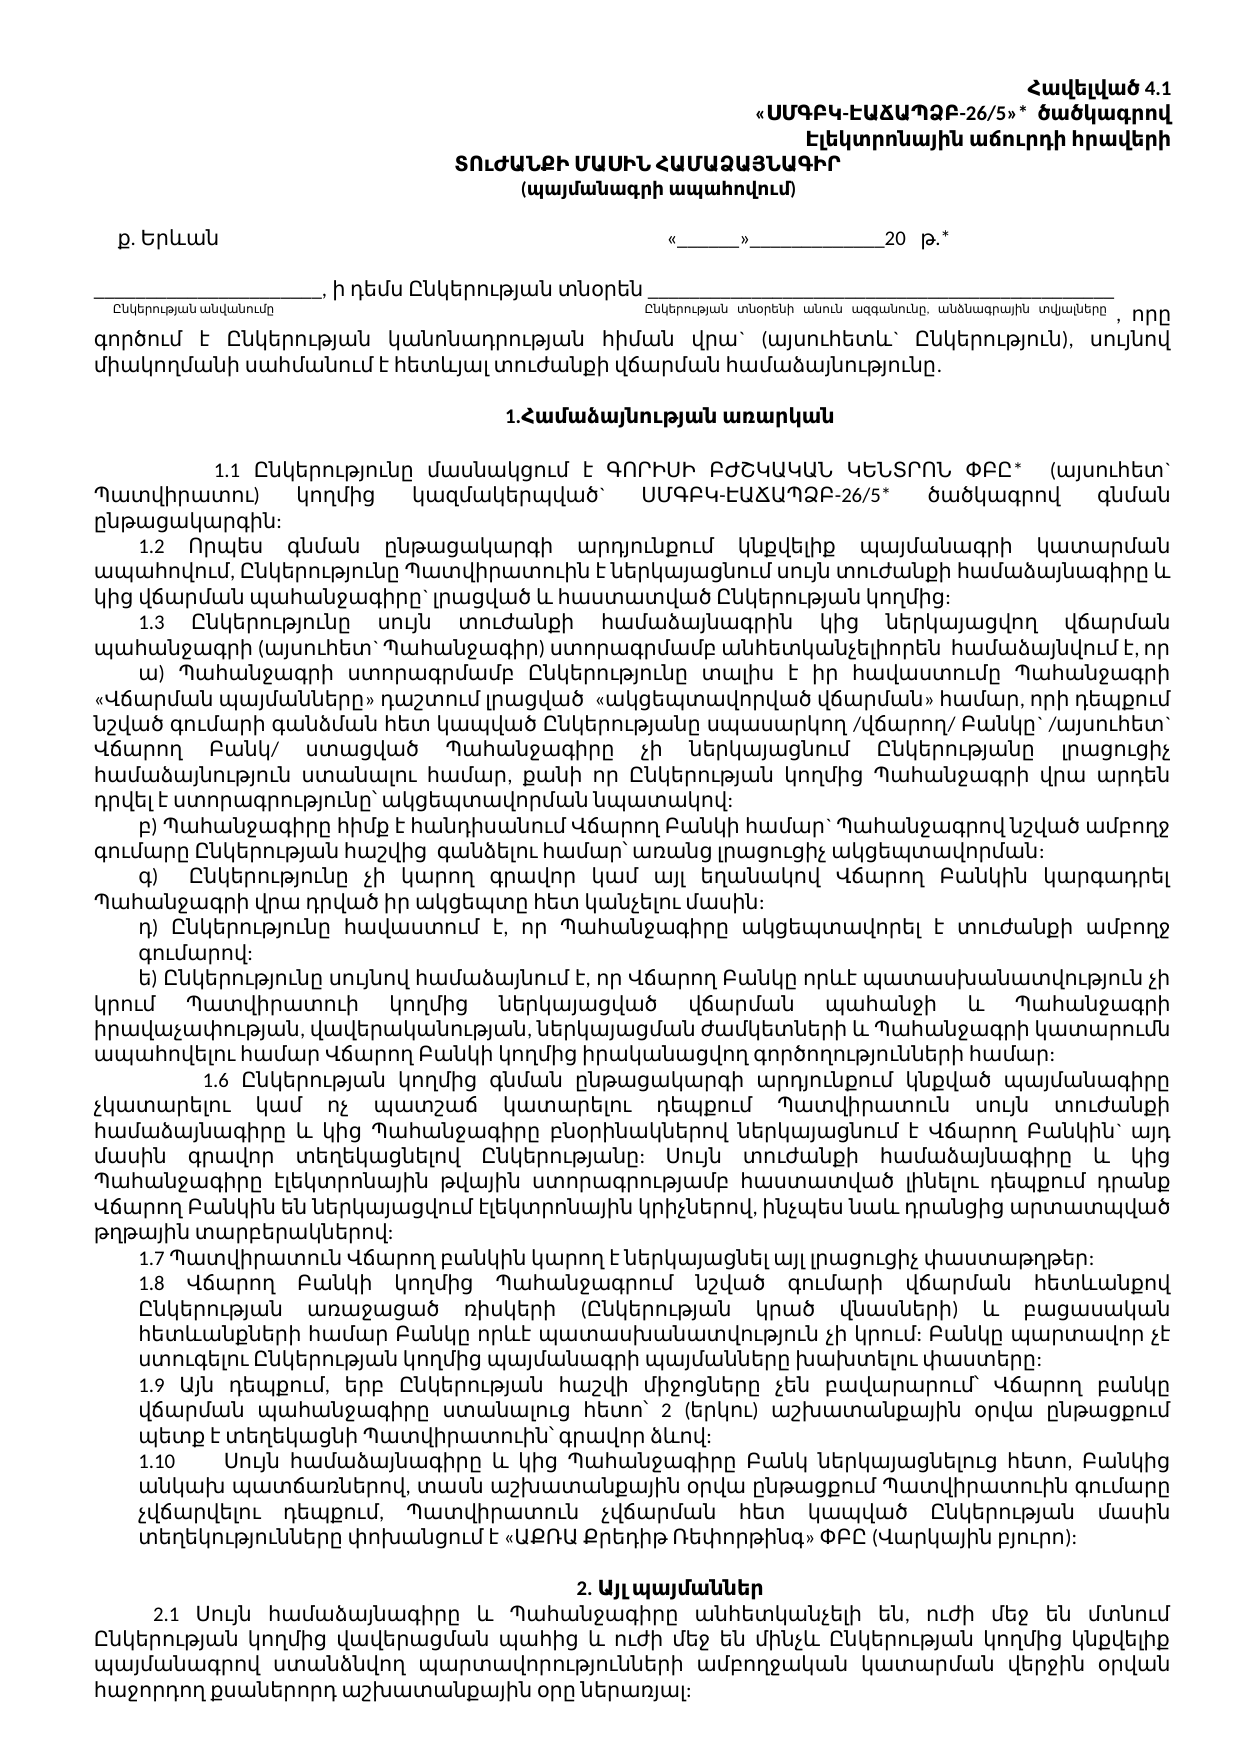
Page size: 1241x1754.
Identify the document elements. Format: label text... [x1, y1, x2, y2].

text ե) Ընկերությունը սույնով համաձայնում է, որ Վճարող Բանկը որևէ պատասխանատվություն չի կրում Պատվիրատուի կողմից ներկայացված վճարման պահանջի և Պահանջագրի իրավաչափության, վավերականության, ներկայացման ժամկետների և Պահանջագրի կատարումն ապահովելու համար Վճարող Բանկի կողմից իրականացվող գործողությունների համար: [94, 965, 1171, 1067]
text Էլեկտրոնային աճուրդի հրավերի [94, 126, 1171, 151]
text ______________________, ի դեմս Ընկերության տնօրեն _____________________________________________ [94, 276, 1171, 301]
text (պայմանագրի ապահովում) [94, 177, 1171, 199]
text 1.8 Վճարող Բանկի կողմից Պահանջագրում նշված գումարի վճարման հետևանքով Ընկերության առաջացած ռիսկերի (Ընկերության կրած վնասների) և բացասական հետևանքների համար Բանկը որևէ պատասխանատվություն չի կրում: Բանկը պարտավոր չէ ստուգելու Ընկերության կողմից պայմանագրի պայմանները խախտելու փաստերը: [138, 1270, 1171, 1372]
text բ) Պահանջագիրը հիմք է հանդիսանում Վճարող Բանկի համար` Պահանջագրով նշված ամբողջ գումարը Ընկերության հաշվից գանձելու համար՝ առանց լրացուցիչ ակցեպտավորման: [94, 813, 1171, 864]
text 1.10 Սույն համաձայնագիրը և կից Պահանջագիրը Բանկ ներկայացնելուց հետո, Բանկից անկախ պատճառներով, տասն աշխատանքային օրվա ընթացքում Պատվիրատուին գումարը չվճարվելու դեպքում, Պատվիրատուն չվճարման հետ կապված Ընկերության մասին տեղեկությունները փոխանցում է «ԱՔՌԱ Քրեդիթ Ռեփորթինգ» ՓԲԸ (Վարկային բյուրո): [138, 1448, 1171, 1550]
text 1.Համաձայնության առարկան [169, 403, 1171, 428]
text ՏՈւԺԱՆՔԻ ՄԱՍԻՆ ՀԱՄԱՁԱՅՆԱԳԻՐ [94, 151, 1171, 177]
text 1.2 Որպես գնման ընթացակարգի արդյունքում կնքվելիք պայմանագրի կատարման ապահովում, Ընկերությունը Պատվիրատուին է ներկայացնում սույն տուժանքի համաձայնագիրը և կից վճարման պահանջագիրը` լրացված և հաստատված Ընկերության կողմից: [94, 533, 1171, 609]
text 1.6 Ընկերության կողմից գնման ընթացակարգի արդյունքում կնքված պայմանագիրը չկատարելու կամ ոչ պատշաճ կատարելու դեպքում Պատվիրատուն սույն տուժանքի համաձայնագիրը և կից Պահանջագիրը բնօրինակներով ներկայացնում է Վճարող Բանկին` այդ մասին գրավոր տեղեկացնելով Ընկերությանը: Սույն տուժանքի համաձայնագիրը և կից Պահանջագիրը էլեկտրոնային թվային ստորագրությամբ հաստատված լինելու դեպքում դրանք Վճարող Բանկին են ներկայացվում էլեկտրոնային կրիչներով, ինչպես նաև դրանցից արտատպված թղթային տարբերակներով: [94, 1067, 1171, 1245]
text «ՍՄԳԲԿ-ԷԱՃԱՊՁԲ-26/5»* ծածկագրով [94, 100, 1171, 126]
text 1.9 Այն դեպքում, երբ Ընկերության հաշվի միջոցները չեն բավարարում՝ Վճարող բանկը վճարման պահանջագիրը ստանալուց հետո՝ 2 (երկու) աշխատանքային օրվա ընթացքում պետք է տեղեկացնի Պատվիրատուին՝ գրավոր ձևով: [138, 1372, 1171, 1448]
text ք. Երևան «______»_____________20 թ.* [94, 225, 1171, 250]
text գ) Ընկերությունը չի կարող գրավոր կամ այլ եղանակով Վճարող Բանկին կարգադրել Պահանջագրի վրա դրված իր ակցեպտը հետ կանչելու մասին: [94, 864, 1171, 914]
text դ) Ընկերությունը հավաստում է, որ Պահանջագիրը ակցեպտավորել է տուժանքի ամբողջ գումարով: [138, 914, 1171, 965]
text 2. Այլ պայմաններ [169, 1575, 1171, 1601]
text 1.3 Ընկերությունը սույն տուժանքի համաձայնագրին կից ներկայացվող վճարման պահանջագրի (այսուհետ` Պահանջագիր) ստորագրմամբ անհետկանչելիորեն համաձայնվում է, որ [94, 609, 1171, 660]
text Ընկերության անվանումը Ընկերության տնօրենի անուն ազգանունը, անձնագրային տվյալները , որը գործում է Ընկերության կանոնադրության հիման վրա` (այսուհետև` Ընկերություն), սույնով միակողմանի սահմանում է հետևյալ տուժանքի վճարման համաձայնությունը. [94, 301, 1171, 377]
text ա) Պահանջագրի ստորագրմամբ Ընկերությունը տալիս է իր հավաստումը Պահանջագրի «Վճարման պայմանները» դաշտում լրացված «ակցեպտավորված վճարման» համար, որի դեպքում նշված գումարի գանձման հետ կապված Ընկերությանը սպասարկող /վճարող/ Բանկը` /այսուհետ` Վճարող Բանկ/ ստացված Պահանջագիրը չի ներկայացնում Ընկերությանը լրացուցիչ համաձայնություն ստանալու համար, քանի որ Ընկերության կողմից Պահանջագրի վրա արդեն դրվել է ստորագրությունը՝ ակցեպտավորման նպատակով: [94, 660, 1171, 813]
text 2.1 Սույն համաձայնագիրը և Պահանջագիրը անհետկանչելի են, ուժի մեջ են մտնում Ընկերության կողմից վավերացման պահից և ուժի մեջ են մինչև Ընկերության կողմից կնքվելիք պայմանագրով ստանձնվող պարտավորությունների ամբողջական կատարման վերջին օրվան հաջորդող քսաներորդ աշխատանքային օրը ներառյալ: [94, 1601, 1171, 1702]
text 1.7 Պատվիրատուն Վճարող բանկին կարող է ներկայացնել այլ լրացուցիչ փաստաթղթեր: [138, 1245, 1171, 1270]
text Հավելված 4.1 [94, 75, 1171, 100]
text 1.1 Ընկերությունը մասնակցում է ԳՈՐԻՍԻ ԲԺՇԿԱԿԱՆ ԿԵՆՏՐՈՆ ՓԲԸ* (այսուհետ` Պատվիրատու) կողմից կազմակերպված` ՍՄԳԲԿ-ԷԱՃԱՊՁԲ-26/5* ծածկագրով գնման ընթացակարգին: [94, 457, 1171, 533]
